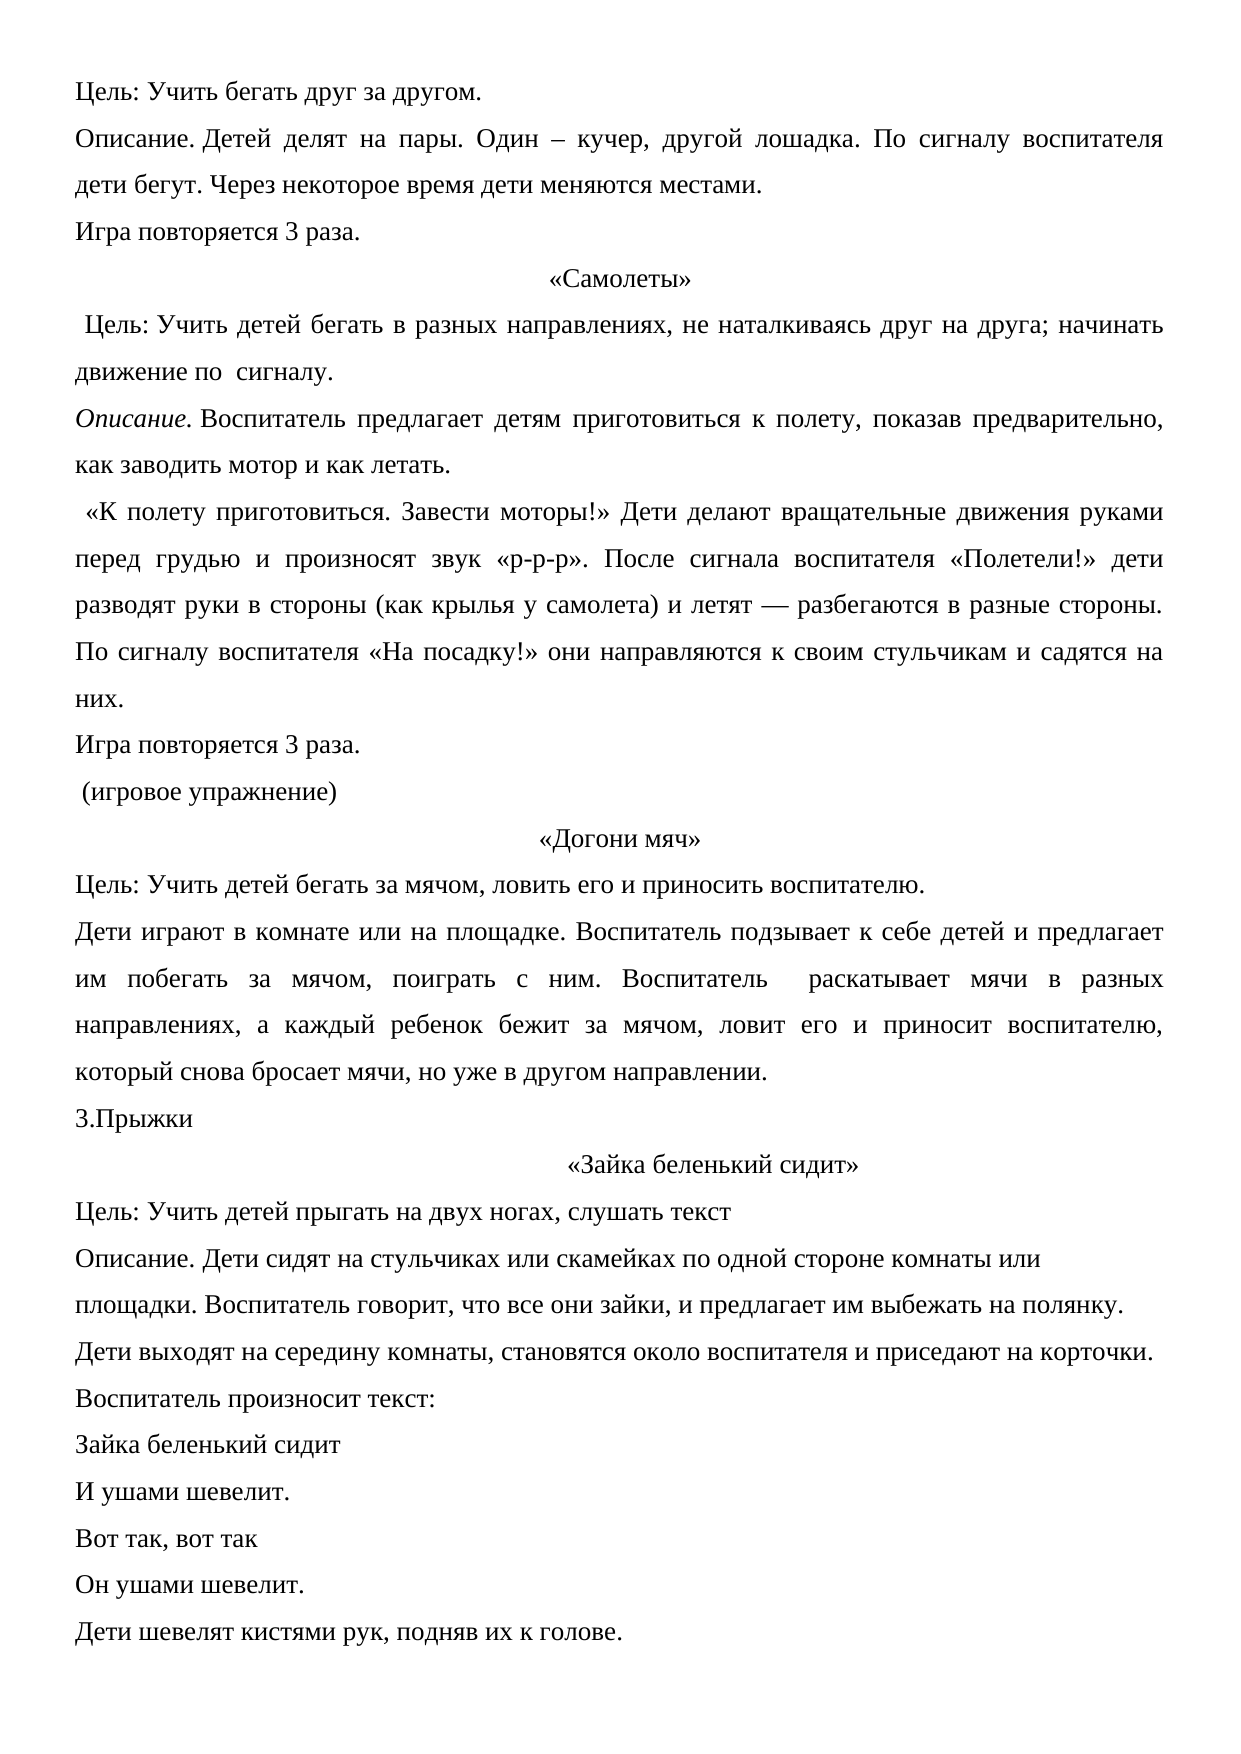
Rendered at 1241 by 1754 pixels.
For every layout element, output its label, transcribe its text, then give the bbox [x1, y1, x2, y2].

text Цель: Учить бегать друг за другом. [75, 75, 1165, 106]
text Воспитатель произносит текст: [75, 1382, 1165, 1413]
text «Самолеты» [75, 262, 1165, 293]
text «Зайка беленький сидит» [261, 1148, 1165, 1179]
text Дети играют в комнате или на площадке. Воспитатель подзывает к себе детей и предлагает им побегать за мячом, поиграть с ним. Воспитатель раскатывает мячи в разных направлениях, а каждый ребенок бежит за мячом, ловит его и приносит воспитателю, который снова бросает мячи, но уже в другом направлении. [75, 915, 1165, 1086]
text Цель: Учить детей бегать за мячом, ловить его и приносить воспитателю. [75, 868, 1165, 899]
text Описание. Дети сидят на стульчиках или скамейках по одной стороне комнаты или площадки. Воспитатель говорит, что все они зайки, и предлагает им выбежать на полянку. Дети выходят на середину комнаты, становятся около воспитателя и приседают на корточки. [75, 1242, 1165, 1366]
text Описание. Детей делят на пары. Один – кучер, другой лошадка. По сигналу воспитателя дети бегут. Через некоторое время дети меняются местами. [75, 122, 1165, 199]
text (игровое упражнение) [75, 775, 1165, 806]
text Игра повторяется 3 раза. [75, 215, 1165, 246]
text «Догони мяч» [75, 822, 1165, 853]
text 3.Прыжки [75, 1102, 1165, 1133]
text Цель: Учить детей прыгать на двух ногах, слушать текст [75, 1195, 1165, 1226]
text «К полету приготовиться. Завести моторы!» Дети делают вращательные движения руками перед грудью и произносят звук «р-р-р». После сигнала воспитателя «Полетели!» дети разводят руки в стороны (как крылья у самолета) и летят — разбегаются в разные стороны. По сигналу воспитателя «На посадку!» они направляются к своим стульчикам и садятся на них. [75, 495, 1165, 713]
text Описание. Воспитатель предлагает детям приготовиться к полету, показав предварительно, как заводить мотор и как летать. [75, 402, 1165, 479]
text Зайка беленький сидит И ушами шевелит. Вот так, вот так Он ушами шевелит. Дети шевелят кистями рук, подняв их к голове. [75, 1428, 1165, 1646]
text Цель: Учить детей бегать в разных направлениях, не наталкиваясь друг на друга; начинать движение по сигналу. [75, 308, 1165, 386]
text Игра повторяется 3 раза. [75, 728, 1165, 759]
